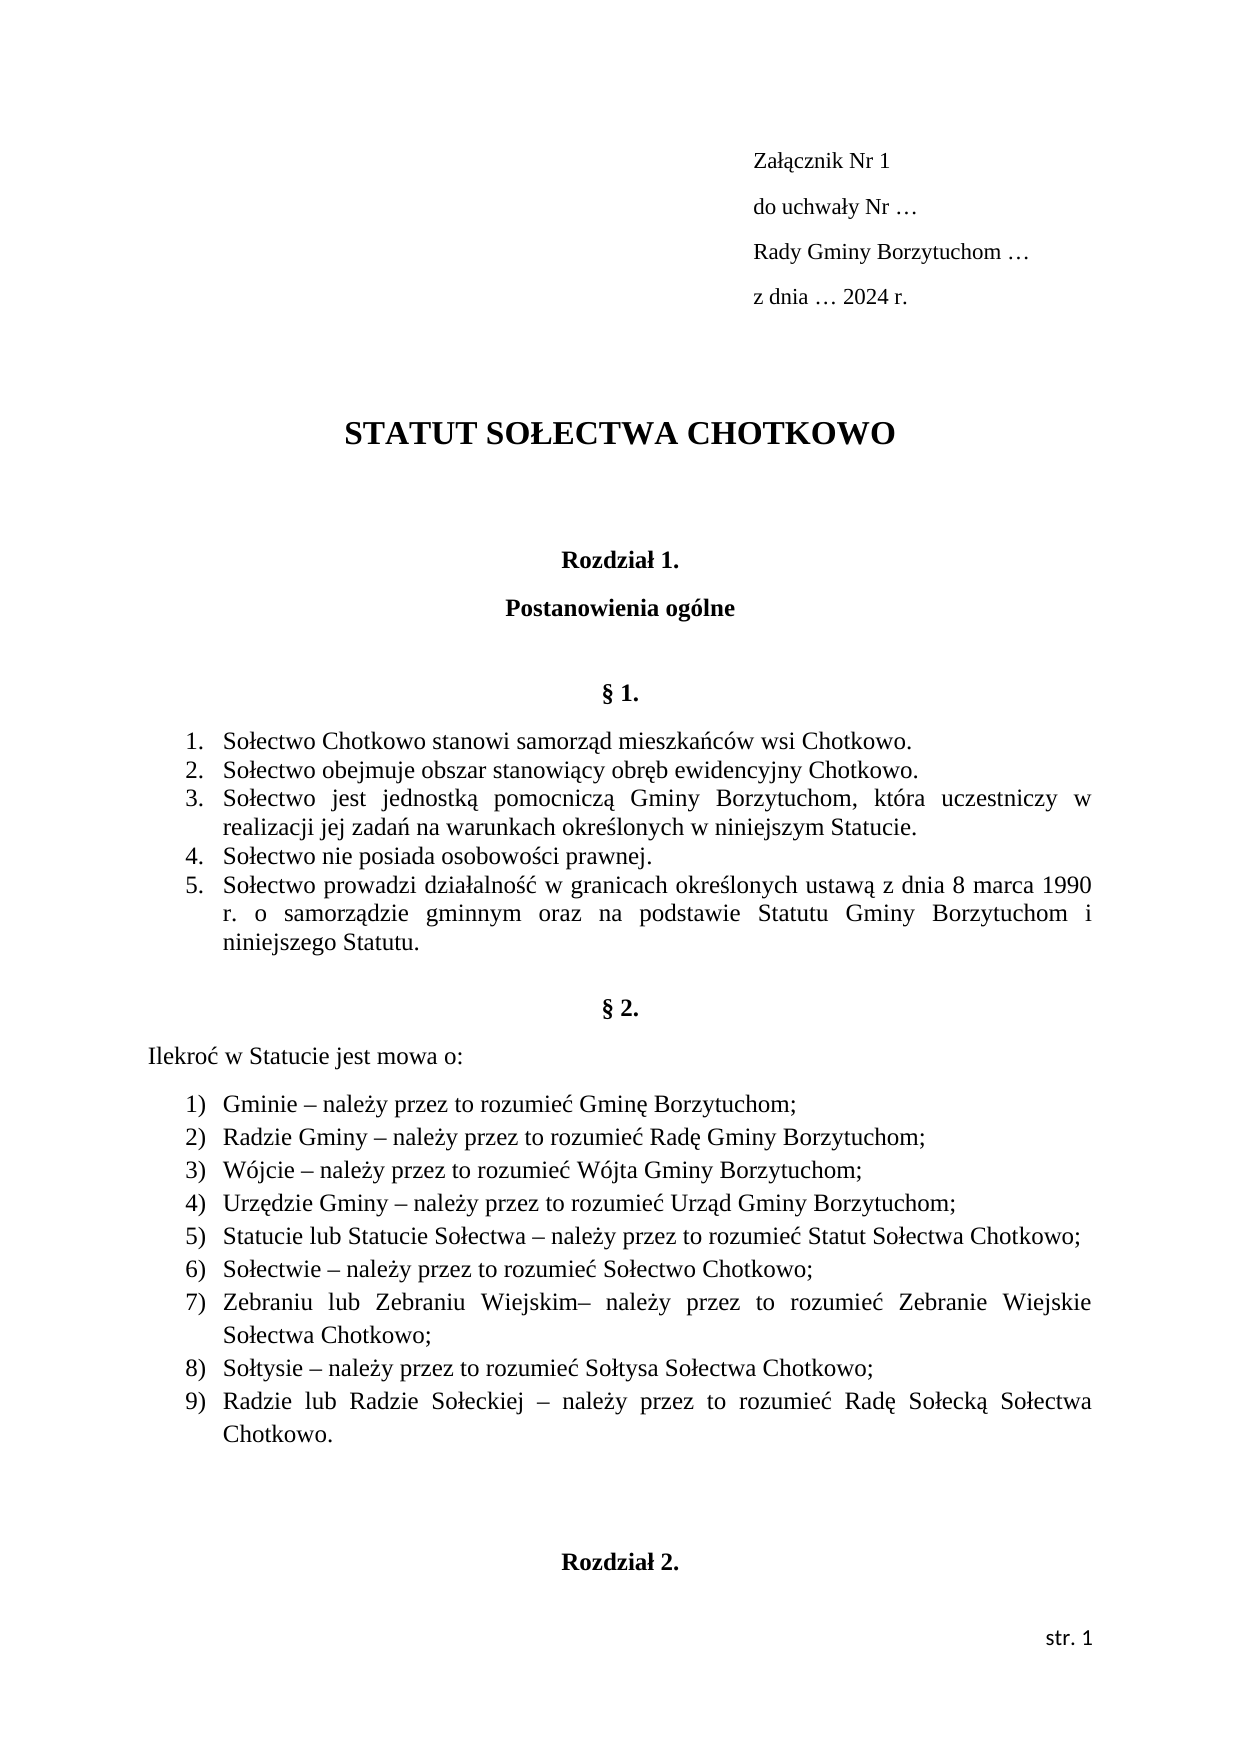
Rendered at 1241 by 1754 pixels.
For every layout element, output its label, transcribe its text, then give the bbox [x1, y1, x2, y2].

list Sołectwo prowadzi działalność w granicach określonych ustawą z dnia 8 marca 1990 r. o samorządzie gminnym oraz na podstawie Statutu Gminy Borzytuchom i niniejszego Statutu. [185, 870, 1093, 956]
text STATUT SOŁECTWA CHOTKOWO [148, 413, 1093, 451]
text z dnia … 2024 r. [590, 283, 1093, 309]
text Rozdział 2. [148, 1547, 1093, 1576]
text Rady Gminy Borzytuchom … [590, 238, 1093, 264]
list Gminie – należy przez to rozumieć Gminę Borzytuchom; [185, 1089, 1093, 1117]
text Rozdział 1. [148, 546, 1093, 574]
list Sołectwo Chotkowo stanowi samorząd mieszkańców wsi Chotkowo. [185, 726, 1093, 755]
text Załącznik Nr 1 [590, 148, 1093, 174]
list Sołtysie – należy przez to rozumieć Sołtysa Sołectwa Chotkowo; [185, 1353, 1093, 1382]
list Sołectwie – należy przez to rozumieć Sołectwo Chotkowo; [185, 1254, 1093, 1283]
list Statucie lub Statucie Sołectwa – należy przez to rozumieć Statut Sołectwa Chotkowo; [185, 1221, 1093, 1249]
list Wójcie – należy przez to rozumieć Wójta Gminy Borzytuchom; [185, 1155, 1093, 1183]
list Sołectwo nie posiada osobowości prawnej. [185, 841, 1093, 870]
text § 2. [148, 993, 1093, 1022]
text Postanowienia ogólne [148, 593, 1093, 622]
list Sołectwo obejmuje obszar stanowiący obręb ewidencyjny Chotkowo. [185, 755, 1093, 783]
list Radzie lub Radzie Sołeckiej – należy przez to rozumieć Radę Sołecką Sołectwa Chotkowo. [185, 1386, 1093, 1448]
list Urzędzie Gminy – należy przez to rozumieć Urząd Gminy Borzytuchom; [185, 1188, 1093, 1217]
list Radzie Gminy – należy przez to rozumieć Radę Gminy Borzytuchom; [185, 1122, 1093, 1151]
text do uchwały Nr … [590, 193, 1093, 219]
list Sołectwo jest jednostką pomocniczą Gminy Borzytuchom, która uczestniczy w realizacji jej zadań na warunkach określonych w niniejszym Statucie. [185, 783, 1093, 841]
list Zebraniu lub Zebraniu Wiejskim– należy przez to rozumieć Zebranie Wiejskie Sołectwa Chotkowo; [185, 1287, 1093, 1349]
text Ilekroć w Statucie jest mowa o: [148, 1041, 1093, 1070]
text § 1. [148, 678, 1093, 707]
